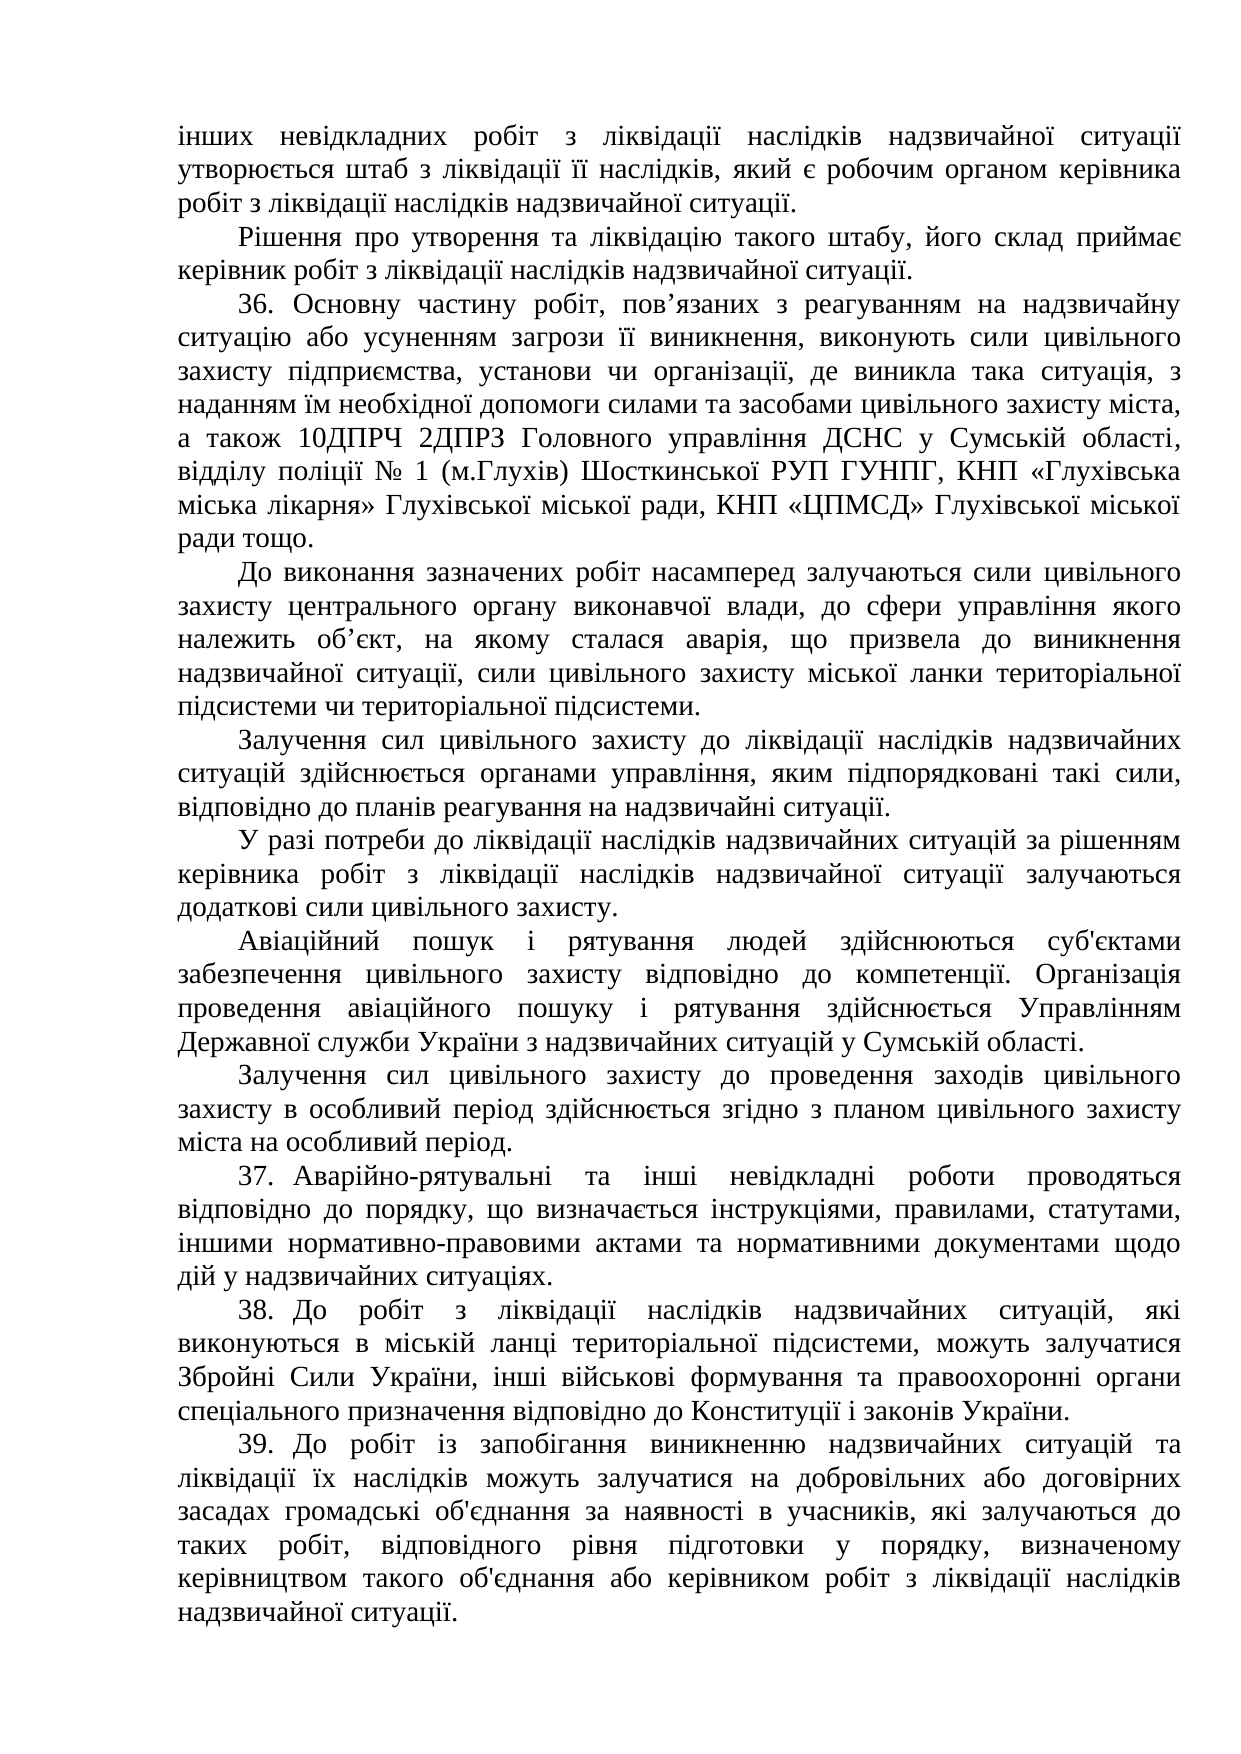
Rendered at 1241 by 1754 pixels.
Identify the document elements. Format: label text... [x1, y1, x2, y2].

text Залучення сил цивільного захисту до проведення заходів цивільного захисту в особливий період здійснюється згідно з планом цивільного захисту міста на особливий період. [177, 1057, 1181, 1158]
list Основну частину робіт, пов’язаних з реагуванням на надзвичайну ситуацію або усуненням загрози її виникнення, виконують сили цивільного захисту підприємства, установи чи організації, де виникла така ситуація, з наданням їм необхідної допомоги силами та засобами цивільного захисту міста, а також 10ДПРЧ 2ДПРЗ Головного управління ДСНС у Сумській області, відділу поліції № 1 (м.Глухів) Шосткинської РУП ГУНПГ, КНП «Глухівська міська лікарня» Глухівської міської ради, КНП «ЦПМСД» Глухівської міської ради тощо. [177, 286, 1181, 554]
text Рішення про утворення та ліквідацію такого штабу, його склад приймає керівник робіт з ліквідації наслідків надзвичайної ситуації. [177, 219, 1181, 286]
text Авіаційний пошук і рятування людей здійснюються суб'єктами забезпечення цивільного захисту відповідно до компетенції. Організація проведення авіаційного пошуку і рятування здійснюється Управлінням Державної служби України з надзвичайних ситуацій у Сумській області. [177, 923, 1181, 1057]
list До робіт з ліквідації наслідків надзвичайних ситуацій, які виконуються в міській ланці територіальної підсистеми, можуть залучатися Збройні Сили України, інші військові формування та правоохоронні органи спеціального призначення відповідно до Конституції і законів України. [177, 1292, 1181, 1426]
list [177, 118, 1181, 219]
text У разі потреби до ліквідації наслідків надзвичайних ситуацій за рішенням керівника робіт з ліквідації наслідків надзвичайної ситуації залучаються додаткові сили цивільного захисту. [177, 822, 1181, 923]
list Аварійно-рятувальні та інші невідкладні роботи проводяться відповідно до порядку, що визначається інструкціями, правилами, статутами, іншими нормативно-правовими актами та нормативними документами щодо дій у надзвичайних ситуаціях. [177, 1158, 1181, 1292]
text Залучення сил цивільного захисту до ліквідації наслідків надзвичайних ситуацій здійснюється органами управління, яким підпорядковані такі сили, відповідно до планів реагування на надзвичайні ситуації. [177, 722, 1181, 822]
list До робіт із запобігання виникненню надзвичайних ситуацій та ліквідації їх наслідків можуть залучатися на добровільних або договірних засадах громадські об'єднання за наявності в учасників, які залучаються до таких робіт, відповідного рівня підготовки у порядку, визначеному керівництвом такого об'єднання або керівником робіт з ліквідації наслідків надзвичайної ситуації. [177, 1426, 1181, 1627]
text До виконання зазначених робіт насамперед залучаються сили цивільного захисту центрального органу виконавчої влади, до сфери управління якого належить об’єкт, на якому сталася аварія, що призвела до виникнення надзвичайної ситуації, сили цивільного захисту міської ланки територіальної підсистеми чи територіальної підсистеми. [177, 554, 1181, 722]
